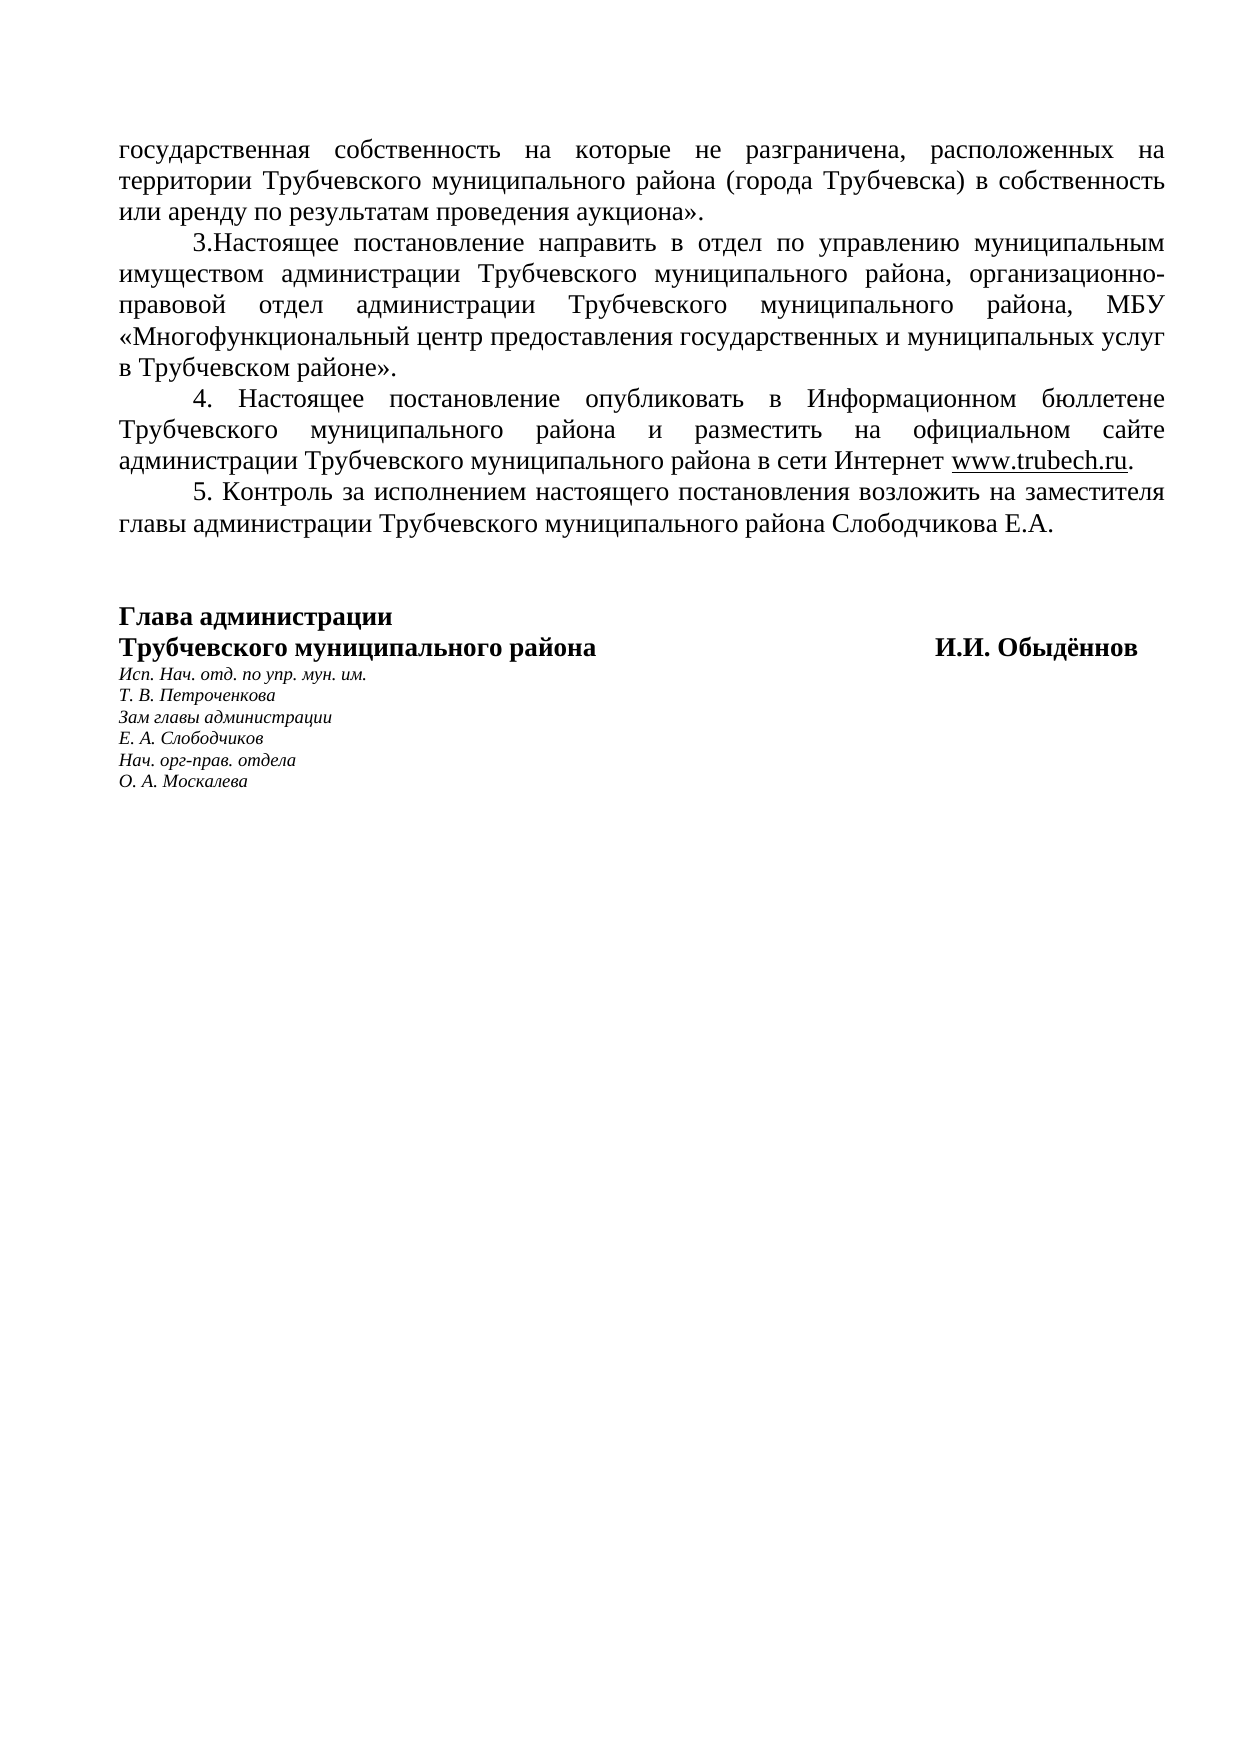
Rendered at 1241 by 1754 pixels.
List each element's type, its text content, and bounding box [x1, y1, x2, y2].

text 4. Настоящее постановление опубликовать в Информационном бюллетене Трубчевского муниципального района и разместить на официальном сайте администрации Трубчевского муниципального района в сети Интернет www.trubech.ru. [119, 382, 1166, 476]
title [119, 133, 1166, 226]
text Трубчевского муниципального района И.И. Обыдённов [119, 631, 1166, 662]
text Зам главы администрации [119, 706, 1166, 727]
text Нач. орг-прав. отдела [119, 749, 1166, 770]
text Исп. Нач. отд. по упр. мун. им. [119, 662, 1166, 684]
text Е. А. Слободчиков [119, 727, 1166, 749]
text 5. Контроль за исполнением настоящего постановления возложить на заместителя главы администрации Трубчевского муниципального района Слободчикова Е.А. [119, 476, 1166, 538]
text Глава администрации [119, 600, 1166, 631]
title 3.Настоящее постановление направить в отдел по управлению муниципальным имуществом администрации Трубчевского муниципального района, организационно-правовой отдел администрации Трубчевского муниципального района, МБУ «Многофункциональный центр предоставления государственных и муниципальных услуг в Трубчевском районе». [119, 226, 1166, 382]
text О. А. Москалева [119, 770, 1166, 792]
text Т. В. Петроченкова [119, 684, 1166, 706]
